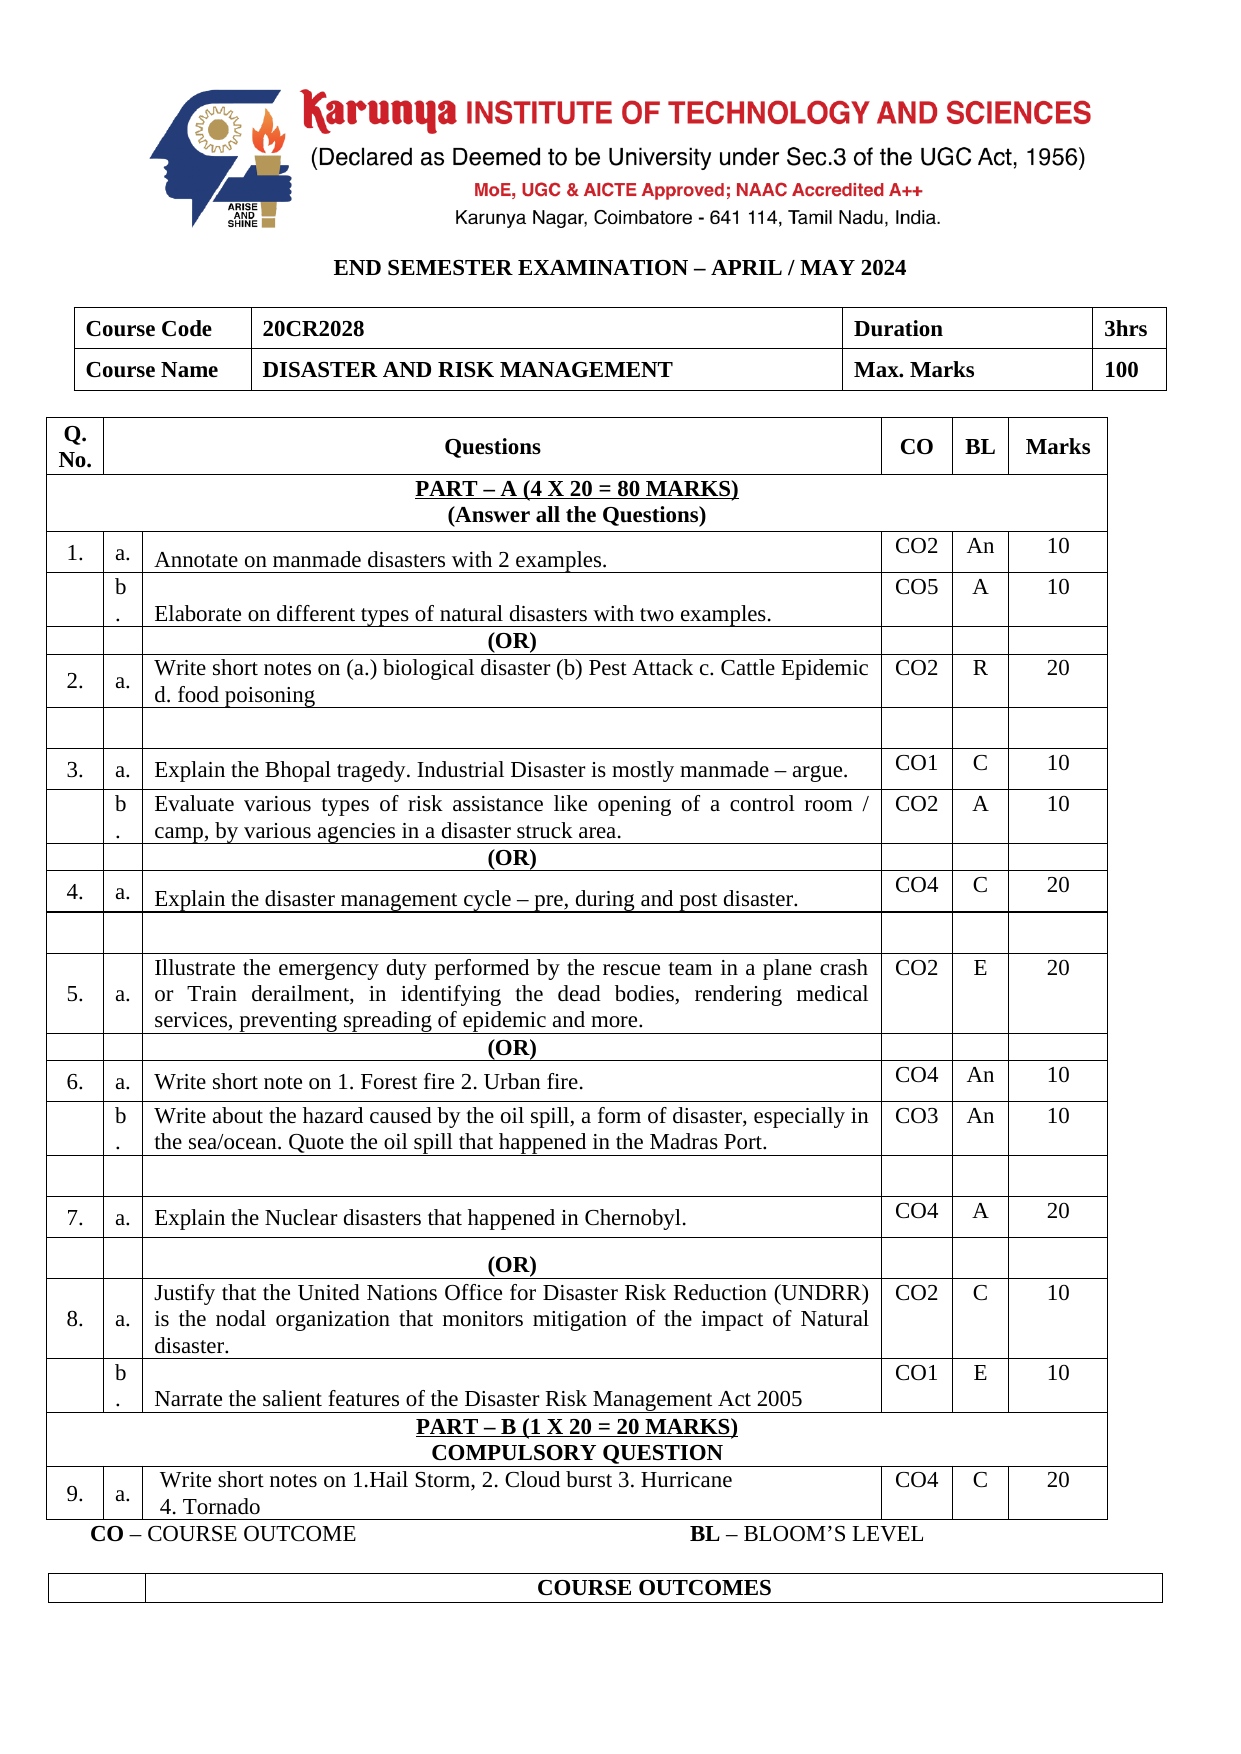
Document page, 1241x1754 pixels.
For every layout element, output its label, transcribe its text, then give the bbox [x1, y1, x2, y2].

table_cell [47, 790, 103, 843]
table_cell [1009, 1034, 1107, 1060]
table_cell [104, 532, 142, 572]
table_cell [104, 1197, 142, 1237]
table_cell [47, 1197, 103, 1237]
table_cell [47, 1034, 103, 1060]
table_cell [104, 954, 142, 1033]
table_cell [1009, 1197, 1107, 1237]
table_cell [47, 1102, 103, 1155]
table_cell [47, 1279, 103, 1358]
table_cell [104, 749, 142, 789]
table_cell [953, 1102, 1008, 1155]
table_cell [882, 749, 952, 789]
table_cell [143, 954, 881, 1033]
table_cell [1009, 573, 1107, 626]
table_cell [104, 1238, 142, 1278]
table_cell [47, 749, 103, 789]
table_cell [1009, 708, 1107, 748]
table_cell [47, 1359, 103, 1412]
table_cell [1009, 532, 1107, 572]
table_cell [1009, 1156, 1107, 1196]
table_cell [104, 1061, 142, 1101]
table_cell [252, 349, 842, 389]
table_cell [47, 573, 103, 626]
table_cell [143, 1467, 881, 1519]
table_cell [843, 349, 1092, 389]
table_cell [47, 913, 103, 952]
picture [149, 89, 1091, 228]
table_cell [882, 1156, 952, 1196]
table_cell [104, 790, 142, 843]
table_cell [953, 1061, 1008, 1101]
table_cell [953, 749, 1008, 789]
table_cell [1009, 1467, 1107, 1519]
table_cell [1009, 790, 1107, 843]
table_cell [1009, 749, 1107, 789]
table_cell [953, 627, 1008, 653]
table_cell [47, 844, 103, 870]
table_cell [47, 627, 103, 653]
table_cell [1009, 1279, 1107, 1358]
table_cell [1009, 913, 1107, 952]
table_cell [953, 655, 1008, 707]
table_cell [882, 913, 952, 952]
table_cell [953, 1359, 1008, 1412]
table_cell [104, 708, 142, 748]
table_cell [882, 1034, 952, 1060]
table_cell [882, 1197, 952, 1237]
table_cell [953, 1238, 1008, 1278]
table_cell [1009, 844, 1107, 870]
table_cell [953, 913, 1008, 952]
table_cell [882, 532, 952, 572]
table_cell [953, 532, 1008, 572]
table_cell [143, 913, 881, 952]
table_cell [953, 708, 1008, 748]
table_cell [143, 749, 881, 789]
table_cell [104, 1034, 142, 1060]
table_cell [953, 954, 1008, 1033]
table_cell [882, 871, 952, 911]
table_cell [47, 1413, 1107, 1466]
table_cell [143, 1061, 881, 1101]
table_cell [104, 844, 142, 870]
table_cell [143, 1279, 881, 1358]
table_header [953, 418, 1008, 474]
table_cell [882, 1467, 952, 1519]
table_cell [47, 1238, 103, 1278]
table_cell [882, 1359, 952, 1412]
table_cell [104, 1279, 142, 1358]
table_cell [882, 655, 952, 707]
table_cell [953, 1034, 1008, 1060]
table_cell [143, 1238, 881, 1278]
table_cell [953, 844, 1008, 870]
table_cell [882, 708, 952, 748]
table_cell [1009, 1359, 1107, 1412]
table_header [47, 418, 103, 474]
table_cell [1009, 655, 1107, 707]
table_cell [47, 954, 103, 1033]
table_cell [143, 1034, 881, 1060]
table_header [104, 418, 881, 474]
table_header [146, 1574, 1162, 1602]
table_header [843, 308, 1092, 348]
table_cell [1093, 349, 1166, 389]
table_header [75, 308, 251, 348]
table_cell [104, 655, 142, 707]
text CO – COURSE OUTCOME BL – BLOOM’S LEVEL [90, 1520, 1150, 1547]
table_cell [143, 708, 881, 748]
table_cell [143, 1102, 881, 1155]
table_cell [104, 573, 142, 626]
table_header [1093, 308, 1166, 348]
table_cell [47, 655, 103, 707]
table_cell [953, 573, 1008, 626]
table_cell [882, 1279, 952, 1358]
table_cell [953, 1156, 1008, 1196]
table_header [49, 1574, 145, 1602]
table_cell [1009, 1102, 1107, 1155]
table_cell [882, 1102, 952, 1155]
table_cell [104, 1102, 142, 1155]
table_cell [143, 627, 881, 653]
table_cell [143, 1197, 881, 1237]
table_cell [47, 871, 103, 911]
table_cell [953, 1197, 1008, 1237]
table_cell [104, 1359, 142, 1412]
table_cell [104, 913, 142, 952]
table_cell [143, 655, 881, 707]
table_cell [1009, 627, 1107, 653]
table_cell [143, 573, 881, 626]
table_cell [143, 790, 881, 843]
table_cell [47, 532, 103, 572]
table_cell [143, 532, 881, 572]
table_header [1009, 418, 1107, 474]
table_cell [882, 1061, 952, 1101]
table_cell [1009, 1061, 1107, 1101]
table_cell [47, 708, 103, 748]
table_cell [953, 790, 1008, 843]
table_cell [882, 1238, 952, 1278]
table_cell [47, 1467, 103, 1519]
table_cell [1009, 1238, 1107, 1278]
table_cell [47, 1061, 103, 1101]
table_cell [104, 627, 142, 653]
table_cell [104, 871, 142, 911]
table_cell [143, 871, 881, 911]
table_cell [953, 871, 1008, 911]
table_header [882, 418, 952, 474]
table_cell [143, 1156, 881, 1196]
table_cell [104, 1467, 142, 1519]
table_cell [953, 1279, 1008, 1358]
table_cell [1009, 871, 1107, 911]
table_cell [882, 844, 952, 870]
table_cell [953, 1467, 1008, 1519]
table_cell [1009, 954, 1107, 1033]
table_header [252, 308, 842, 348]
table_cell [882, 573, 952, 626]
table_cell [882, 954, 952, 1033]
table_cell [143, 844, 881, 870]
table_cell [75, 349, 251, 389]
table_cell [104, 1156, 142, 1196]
text END SEMESTER EXAMINATION – APRIL / MAY 2024 [90, 254, 1150, 280]
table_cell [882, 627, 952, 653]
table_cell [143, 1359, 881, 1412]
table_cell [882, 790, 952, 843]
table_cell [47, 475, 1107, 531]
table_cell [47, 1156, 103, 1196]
